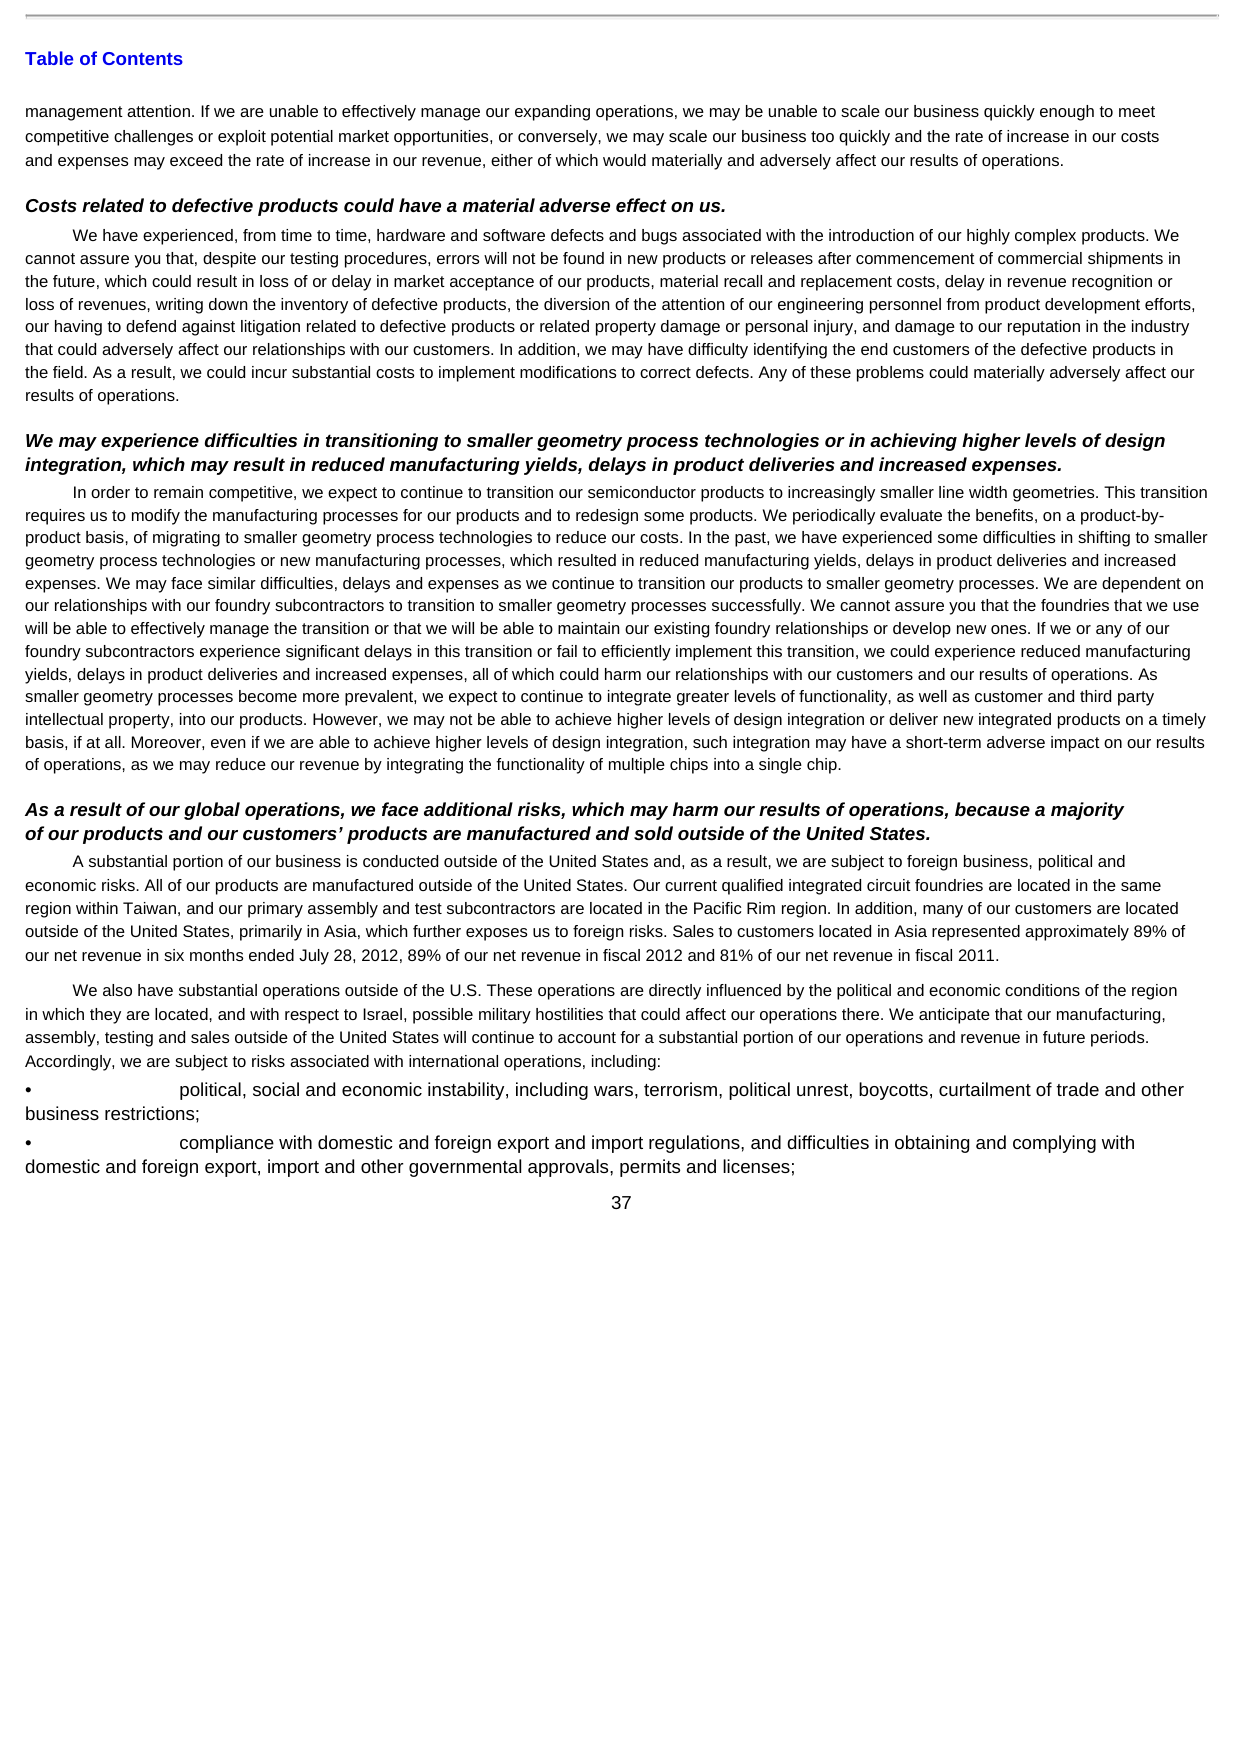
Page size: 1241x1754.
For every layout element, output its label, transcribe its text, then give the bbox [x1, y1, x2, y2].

text In order to remain competitive, we expect to continue to transition our semiconductor products to increasingly smaller line width geometries. This transition requires us to modify the manufacturing processes for our products and to redesign some products. We periodically evaluate the benefits, on a product-by-product basis, of migrating to smaller geometry process technologies to reduce our costs. In the past, we have experienced some difficulties in shifting to smaller geometry process technologies or new manufacturing processes, which resulted in reduced manufacturing yields, delays in product deliveries and increased expenses. We may face similar difficulties, delays and expenses as we continue to transition our products to smaller geometry processes. We are dependent on our relationships with our foundry subcontractors to transition to smaller geometry processes successfully. We cannot assure you that the foundries that we use will be able to effectively manage the transition or that we will be able to maintain our existing foundry relationships or develop new ones. If we or any of our foundry subcontractors experience significant delays in this transition or fail to efficiently implement this transition, we could experience reduced manufacturing yields, delays in product deliveries and increased expenses, all of which could harm our relationships with our customers and our results of operations. As smaller geometry processes become more prevalent, we expect to continue to integrate greater levels of functionality, as well as customer and third party intellectual property, into our products. However, we may not be able to achieve higher levels of design integration or deliver new integrated products on a timely basis, if at all. Moreover, even if we are able to achieve higher levels of design integration, such integration may have a short-term adverse impact on our results of operations, as we may reduce our revenue by integrating the functionality of multiple chips into a single chip. [25, 483, 1213, 774]
list political, social and economic instability, including wars, terrorism, political unrest, boycotts, curtailment of trade and other business restrictions; [25, 1079, 1213, 1124]
text Costs related to defective products could have a material adverse effect on us. [25, 195, 1213, 216]
text We have experienced, from time to time, hardware and software defects and bugs associated with the introduction of our highly complex products. We cannot assure you that, despite our testing procedures, errors will not be found in new products or releases after commencement of commercial shipments in the future, which could result in loss of or delay in market acceptance of our products, material recall and replacement costs, delay in revenue recognition or loss of revenues, writing down the inventory of defective products, the diversion of the attention of our engineering personnel from product development efforts, our having to defend against litigation related to defective products or related property damage or personal injury, and damage to our reputation in the industry that could adversely affect our relationships with our customers. In addition, we may have difficulty identifying the end customers of the defective products in the field. As a result, we could incur substantial costs to implement modifications to correct defects. Any of these problems could materially adversely affect our results of operations. [25, 226, 1197, 405]
text We also have substantial operations outside of the U.S. These operations are directly influenced by the political and economic conditions of the region in which they are located, and with respect to Israel, possible military hostilities that could affect our operations there. We anticipate that our manufacturing, assembly, testing and sales outside of the United States will continue to account for a substantial portion of our operations and revenue in future periods. Accordingly, we are subject to risks associated with international operations, including: [25, 981, 1192, 1071]
text A substantial portion of our business is conducted outside of the United States and, as a result, we are subject to foreign business, political and economic risks. All of our products are manufactured outside of the United States. Our current qualified integrated circuit foundries are located in the same region within Taiwan, and our primary assembly and test subcontractors are located in the Pacific Rim region. In addition, many of our customers are located outside of the United States, primarily in Asia, which further exposes us to foreign risks. Sales to customers located in Asia represented approximately 89% of our net revenue in six months ended July 28, 2012, 89% of our net revenue in fiscal 2012 and 81% of our net revenue in fiscal 2011. [25, 852, 1201, 964]
text management attention. If we are unable to effectively manage our expanding operations, we may be unable to scale our business quickly enough to meet competitive challenges or exploit potential market opportunities, or conversely, we may scale our business too quickly and the rate of increase in our costs and expenses may exceed the rate of increase in our revenue, either of which would materially and adversely affect our results of operations. [25, 102, 1186, 170]
text We may experience difficulties in transitioning to smaller geometry process technologies or in achieving higher levels of design integration, which may result in reduced manufacturing yields, delays in product deliveries and increased expenses. [25, 430, 1209, 475]
picture [23, 14, 1220, 21]
text Table of Contents [25, 48, 1213, 69]
text 37 [25, 1192, 1217, 1213]
list compliance with domestic and foreign export and import regulations, and difficulties in obtaining and complying with domestic and foreign export, import and other governmental approvals, permits and licenses; [25, 1132, 1213, 1177]
text As a result of our global operations, we face additional risks, which may harm our results of operations, because a majority of our products and our customers’ products are manufactured and sold outside of the United States. [25, 799, 1138, 844]
